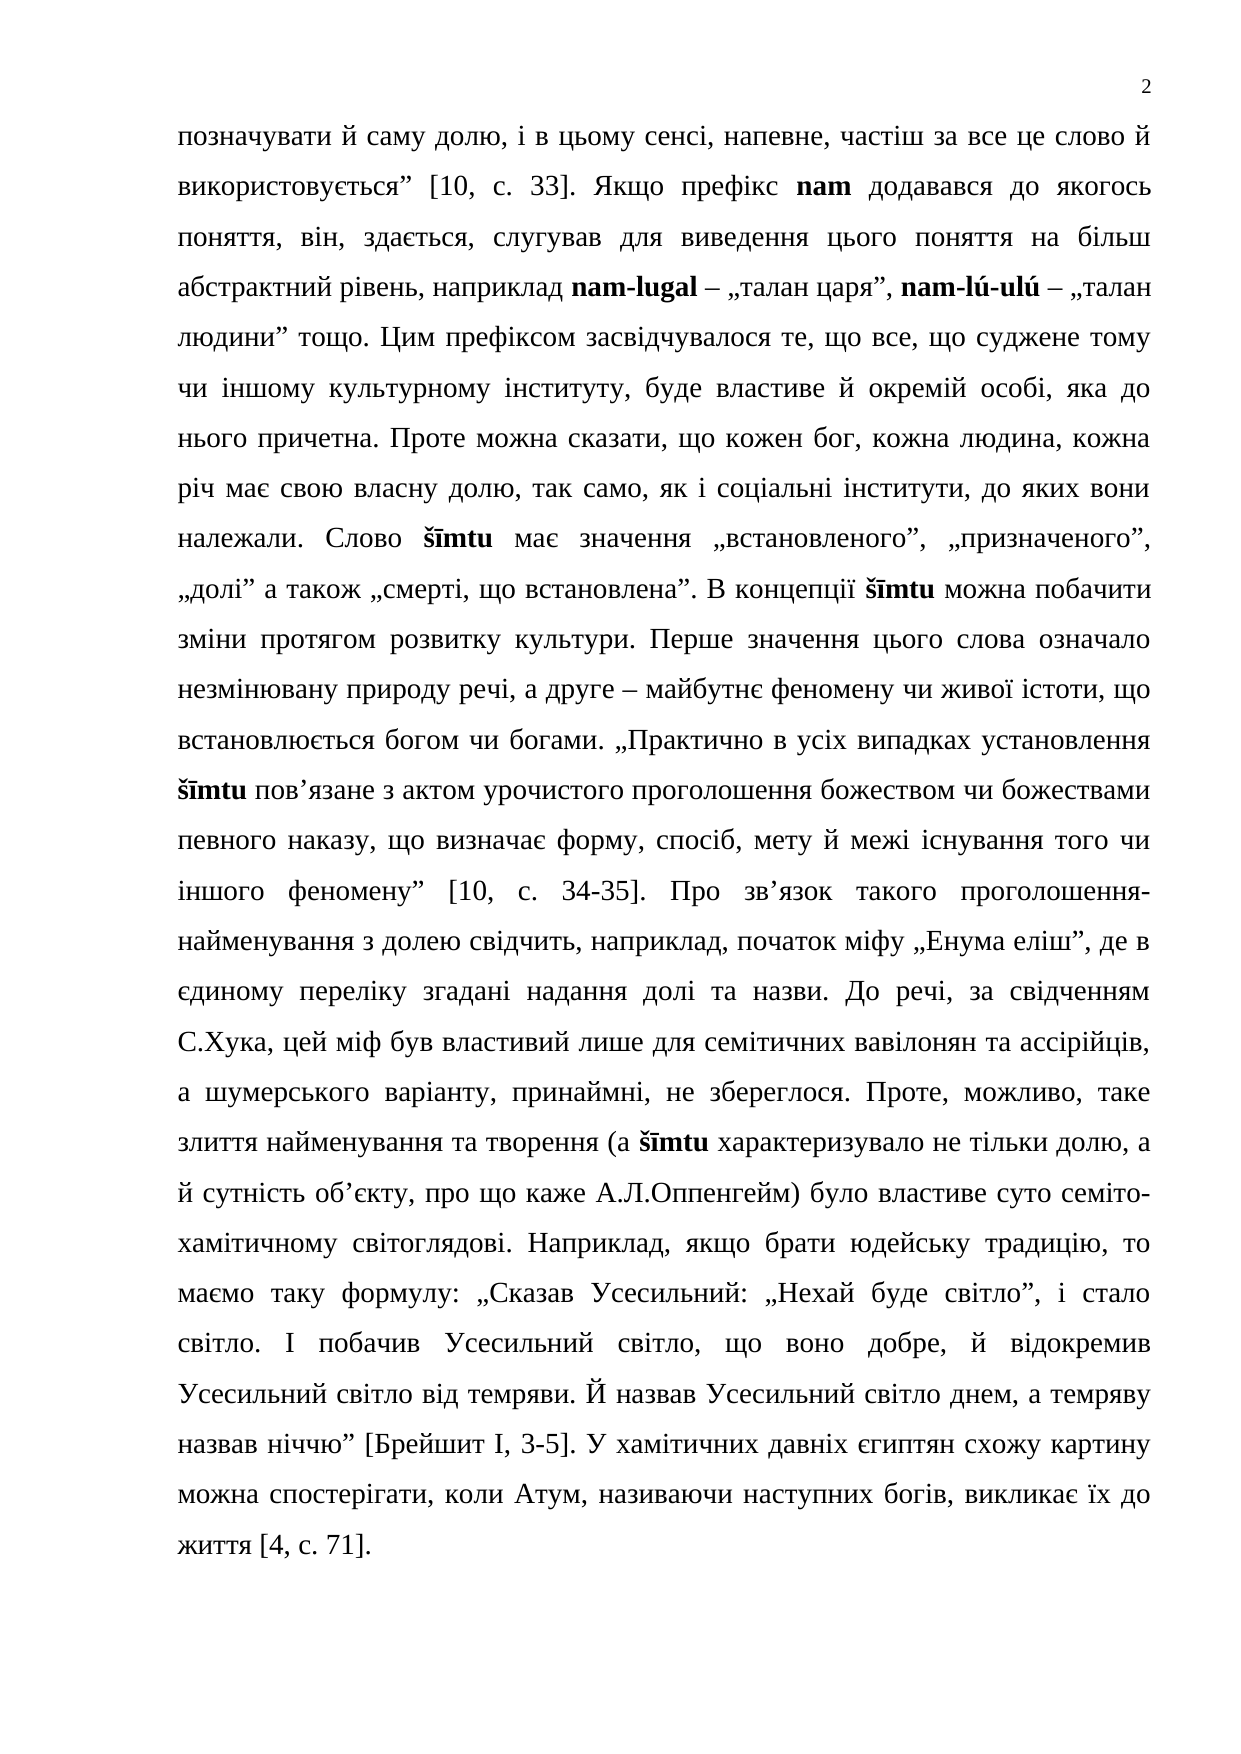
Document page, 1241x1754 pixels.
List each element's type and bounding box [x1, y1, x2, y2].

text [177, 118, 1152, 1560]
